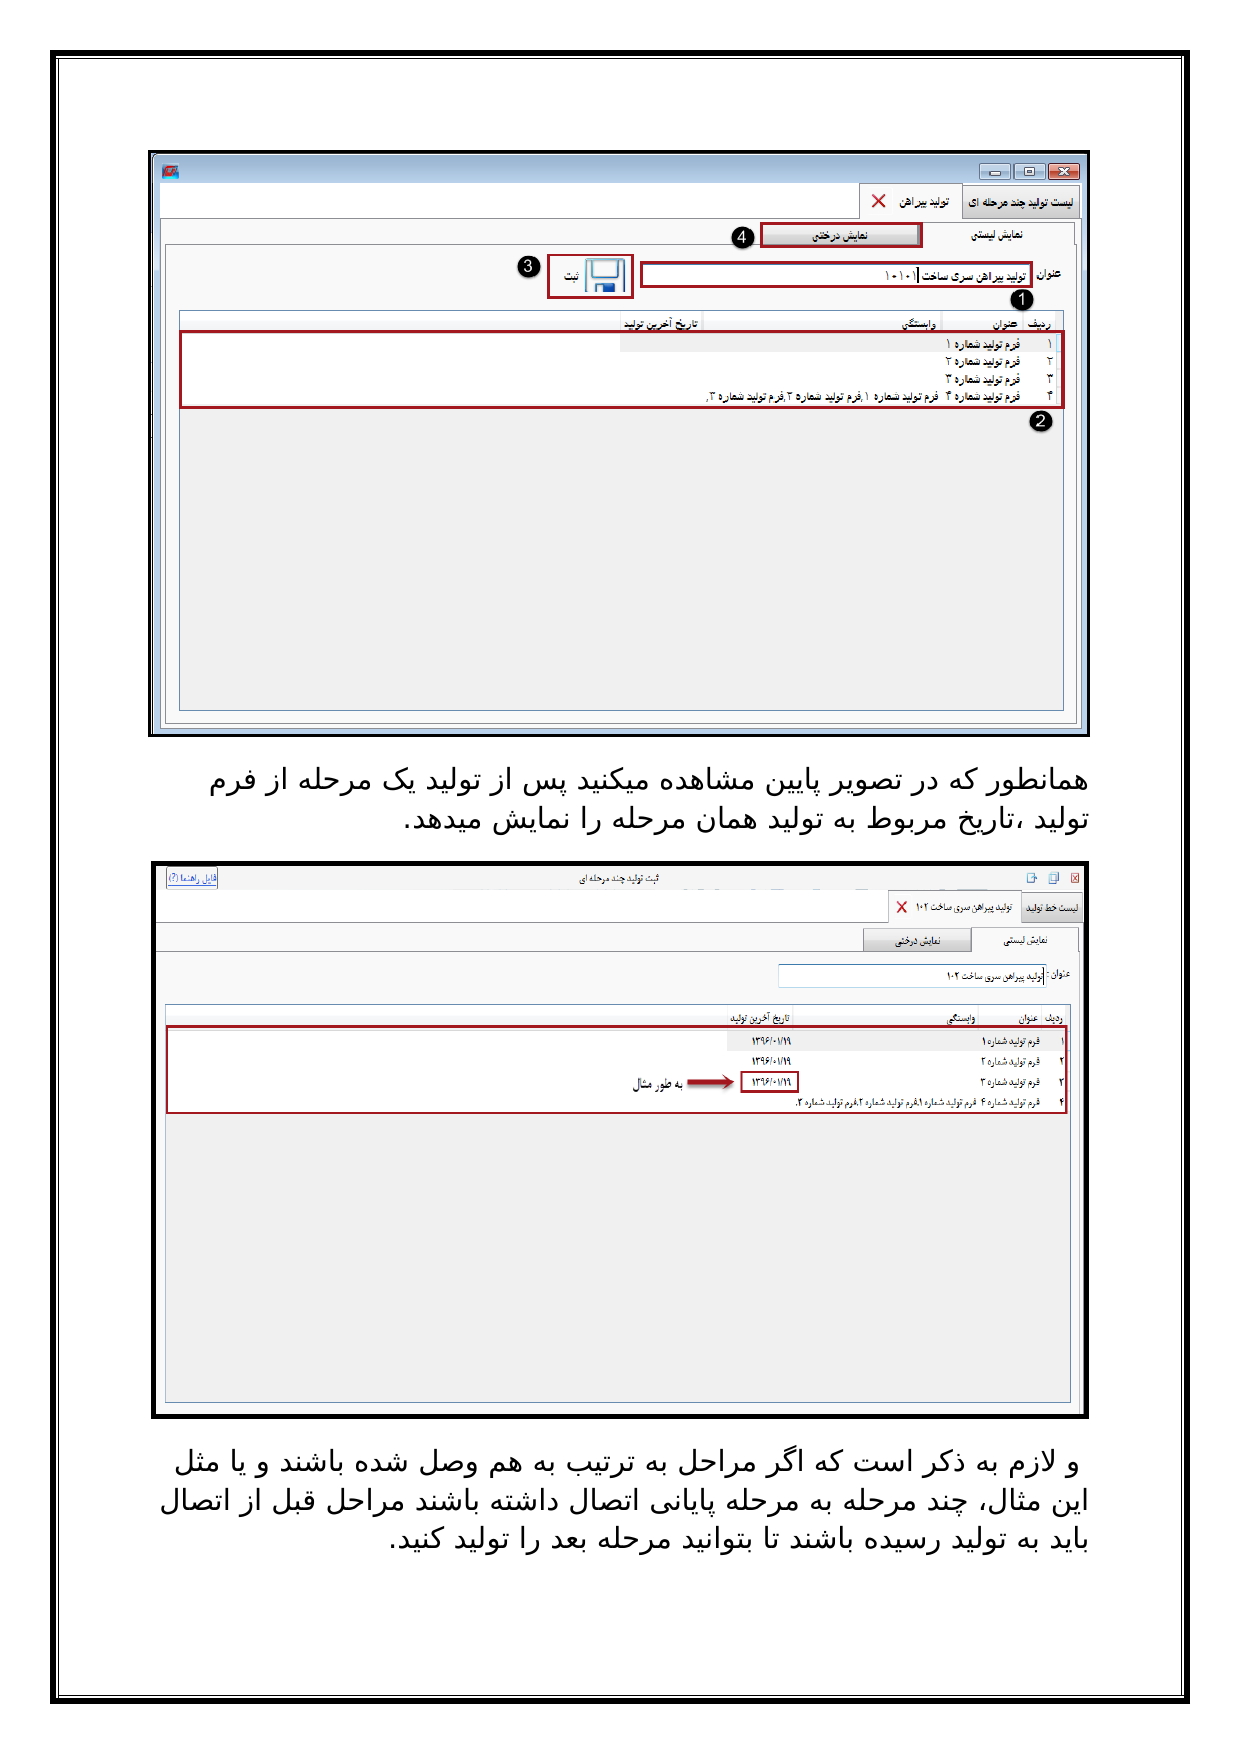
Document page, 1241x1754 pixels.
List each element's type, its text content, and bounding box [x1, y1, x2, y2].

text و لازم به ذکر است که اگر مراحل به ترتیب به هم وصل شده باشند و یا مثل این مثال، چند مرحله به مرحله پایانی اتصال داشته باشند مراحل قبل از اتصال باید به تولید رسیده باشند تا بتوانید مرحله بعد را تولید کنید. [150, 1444, 1090, 1556]
text همانطور که در تصویر پایین مشاهده میکنید پس از تولید یک مرحله از فرم تولید ،تاریخ مربوط به تولید همان مرحله را نمایش میدهد. [150, 762, 1090, 835]
picture [156, 866, 1084, 1414]
picture [151, 153, 1087, 734]
